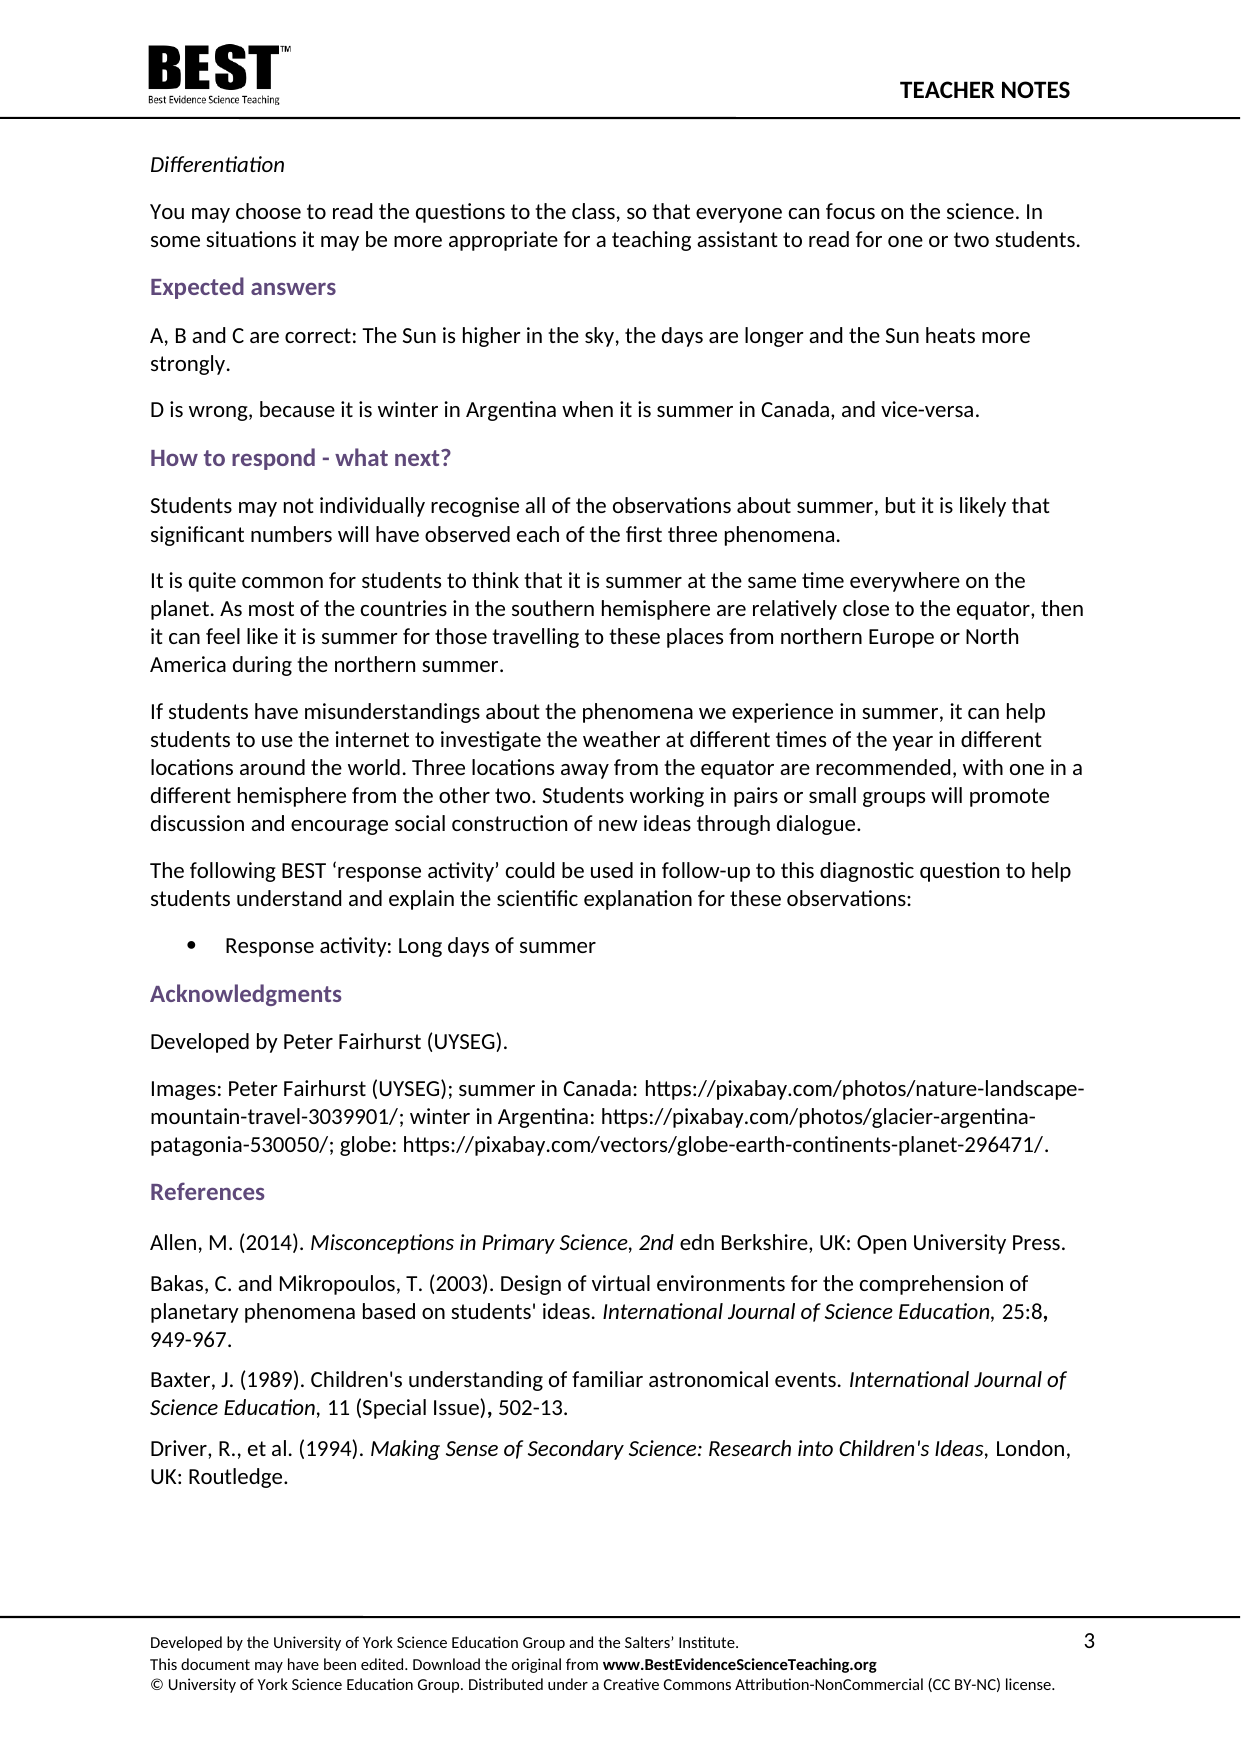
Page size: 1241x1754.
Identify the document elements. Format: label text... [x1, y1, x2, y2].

text You may choose to read the questions to the class, so that everyone can focus on the science. In some situations it may be more appropriate for a teaching assistant to read for one or two students. [150, 197, 1090, 253]
text Baxter, J. (1989). Children's understanding of familiar astronomical events. International Journal of Science Education, 11 (Special Issue), 502-13. [150, 1365, 1090, 1421]
text How to respond - what next? [150, 442, 1090, 473]
text Differentiation [150, 150, 1090, 178]
picture [148, 44, 291, 105]
list Response activity: Long days of summer [187, 931, 1090, 959]
text References [150, 1177, 1090, 1207]
text Developed by Peter Fairhurst (UYSEG). [150, 1027, 1090, 1055]
text The following BEST ‘response activity’ could be used in follow-up to this diagnostic question to help students understand and explain the scientific explanation for these observations: [150, 856, 1090, 912]
text Images: Peter Fairhurst (UYSEG); summer in Canada: https://pixabay.com/photos/nature-landscape-mountain-travel-3039901/; winter in Argentina: https://pixabay.com/photos/glacier-argentina-patagonia-530050/; globe: https://pixabay.com/vectors/globe-earth-continents-planet-296471/. [150, 1074, 1090, 1158]
text It is quite common for students to think that it is summer at the same time everywhere on the planet. As most of the countries in the southern hemisphere are relatively close to the equator, then it can feel like it is summer for those travelling to these places from northern Europe or North America during the northern summer. [150, 566, 1090, 678]
text Driver, R., et al. (1994). Making Sense of Secondary Science: Research into Children's Ideas, London, UK: Routledge. [150, 1434, 1090, 1490]
text Allen, M. (2014). Misconceptions in Primary Science, 2nd edn Berkshire, UK: Open University Press. [150, 1226, 1090, 1256]
text Acknowledgments [150, 978, 1090, 1008]
text Students may not individually recognise all of the observations about summer, but it is likely that significant numbers will have observed each of the first three phenomena. [150, 492, 1090, 548]
text Expected answers [150, 272, 1090, 302]
text A, B and C are correct: The Sun is higher in the sky, the days are longer and the Sun heats more strongly. [150, 321, 1090, 377]
text D is wrong, because it is winter in Argentina when it is summer in Canada, and vice-versa. [150, 396, 1090, 424]
text Bakas, C. and Mikropoulos, T. (2003). Design of virtual environments for the comprehension of planetary phenomena based on students' ideas. International Journal of Science Education, 25:8, 949-967. [150, 1269, 1090, 1353]
text If students have misunderstandings about the phenomena we experience in summer, it can help students to use the internet to investigate the weather at different times of the year in different locations around the world. Three locations away from the equator are recommended, with one in a different hemisphere from the other two. Students working in pairs or small groups will promote discussion and encourage social construction of new ideas through dialogue. [150, 697, 1090, 837]
